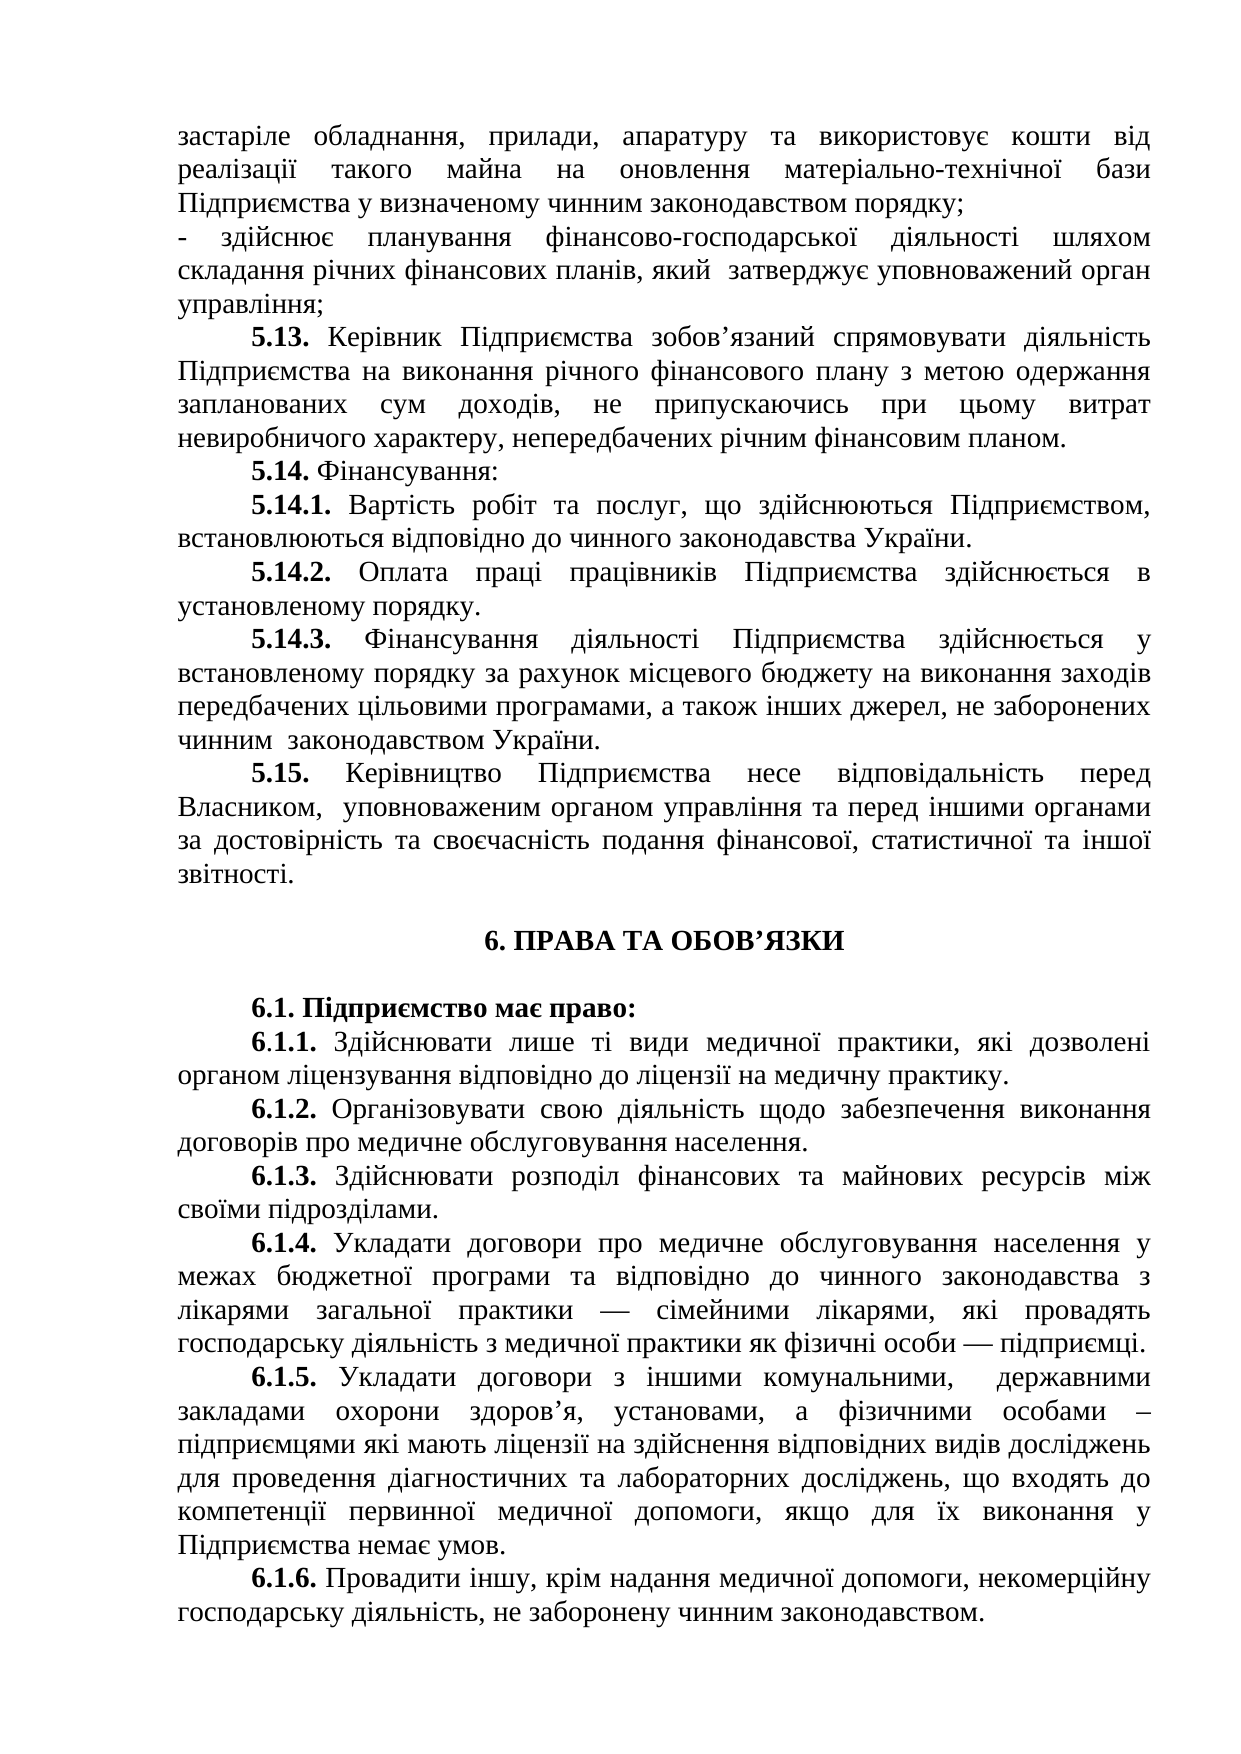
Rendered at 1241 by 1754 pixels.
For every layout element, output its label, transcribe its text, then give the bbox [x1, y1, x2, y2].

text 6. ПРАВА ТА ОБОВ’ЯЗКИ [177, 923, 1152, 957]
text 6.1.4. Укладати договори про медичне обслуговування населення у межах бюджетної програми та відповідно до чинного законодавства з лікарями загальної практики — сімейними лікарями, які провадять господарську діяльність з медичної практики як фізичні особи — підприємці. [177, 1225, 1152, 1359]
text 6.1.2. Організовувати свою діяльність щодо забезпечення виконання договорів про медичне обслуговування населення. [177, 1091, 1152, 1158]
text 5.14. Фінансування: [177, 453, 1152, 487]
text 5.14.3. Фінансування діяльності Підприємства здійснюється у встановленому порядку за рахунок місцевого бюджету на виконання заходів передбачених цільовими програмами, а також інших джерел, не заборонених чинним законодавством України. [177, 621, 1152, 755]
text 5.13. Керівник Підприємства зобов’язаний спрямовувати діяльність Підприємства на виконання річного фінансового плану з метою одержання запланованих сум доходів, не припускаючись при цьому витрат невиробничого характеру, непередбачених річним фінансовим планом. [177, 319, 1152, 453]
text 5.14.1. Вартість робіт та послуг, що здійснюються Підприємством, встановлюються відповідно до чинного законодавства України. [177, 487, 1152, 554]
text 6.1.6. Провадити іншу, крім надання медичної допомоги, некомерційну господарську діяльність, не заборонену чинним законодавством. [177, 1560, 1152, 1627]
text 6.1.1. Здійснювати лише ті види медичної практики, які дозволені органом ліцензування відповідно до ліцензії на медичну практику. [177, 1024, 1152, 1091]
text 6.1.3. Здійснювати розподіл фінансових та майнових ресурсів між своїми підрозділами. [177, 1158, 1152, 1225]
text 5.15. Керівництво Підприємства несе відповідальність перед Власником, уповноваженим органом управління та перед іншими органами за достовірність та своєчасність подання фінансової, статистичної та іншої звітності. [177, 755, 1152, 889]
text 6.1.5. Укладати договори з іншими комунальними, державними закладами охорони здоров’я, установами, а фізичними особами – підприємцями які мають ліцензії на здійснення відповідних видів досліджень для проведення діагностичних та лабораторних досліджень, що входять до компетенції первинної медичної допомоги, якщо для їх виконання у Підприємства немає умов. [177, 1359, 1152, 1560]
text - здійснює планування фінансово-господарської діяльності шляхом складання річних фінансових планів, який затверджує уповноважений орган управління; [177, 219, 1152, 319]
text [177, 118, 1152, 219]
text 5.14.2. Оплата праці працівників Підприємства здійснюється в установленому порядку. [177, 554, 1152, 621]
text 6.1. Підприємство має право: [177, 990, 1152, 1024]
